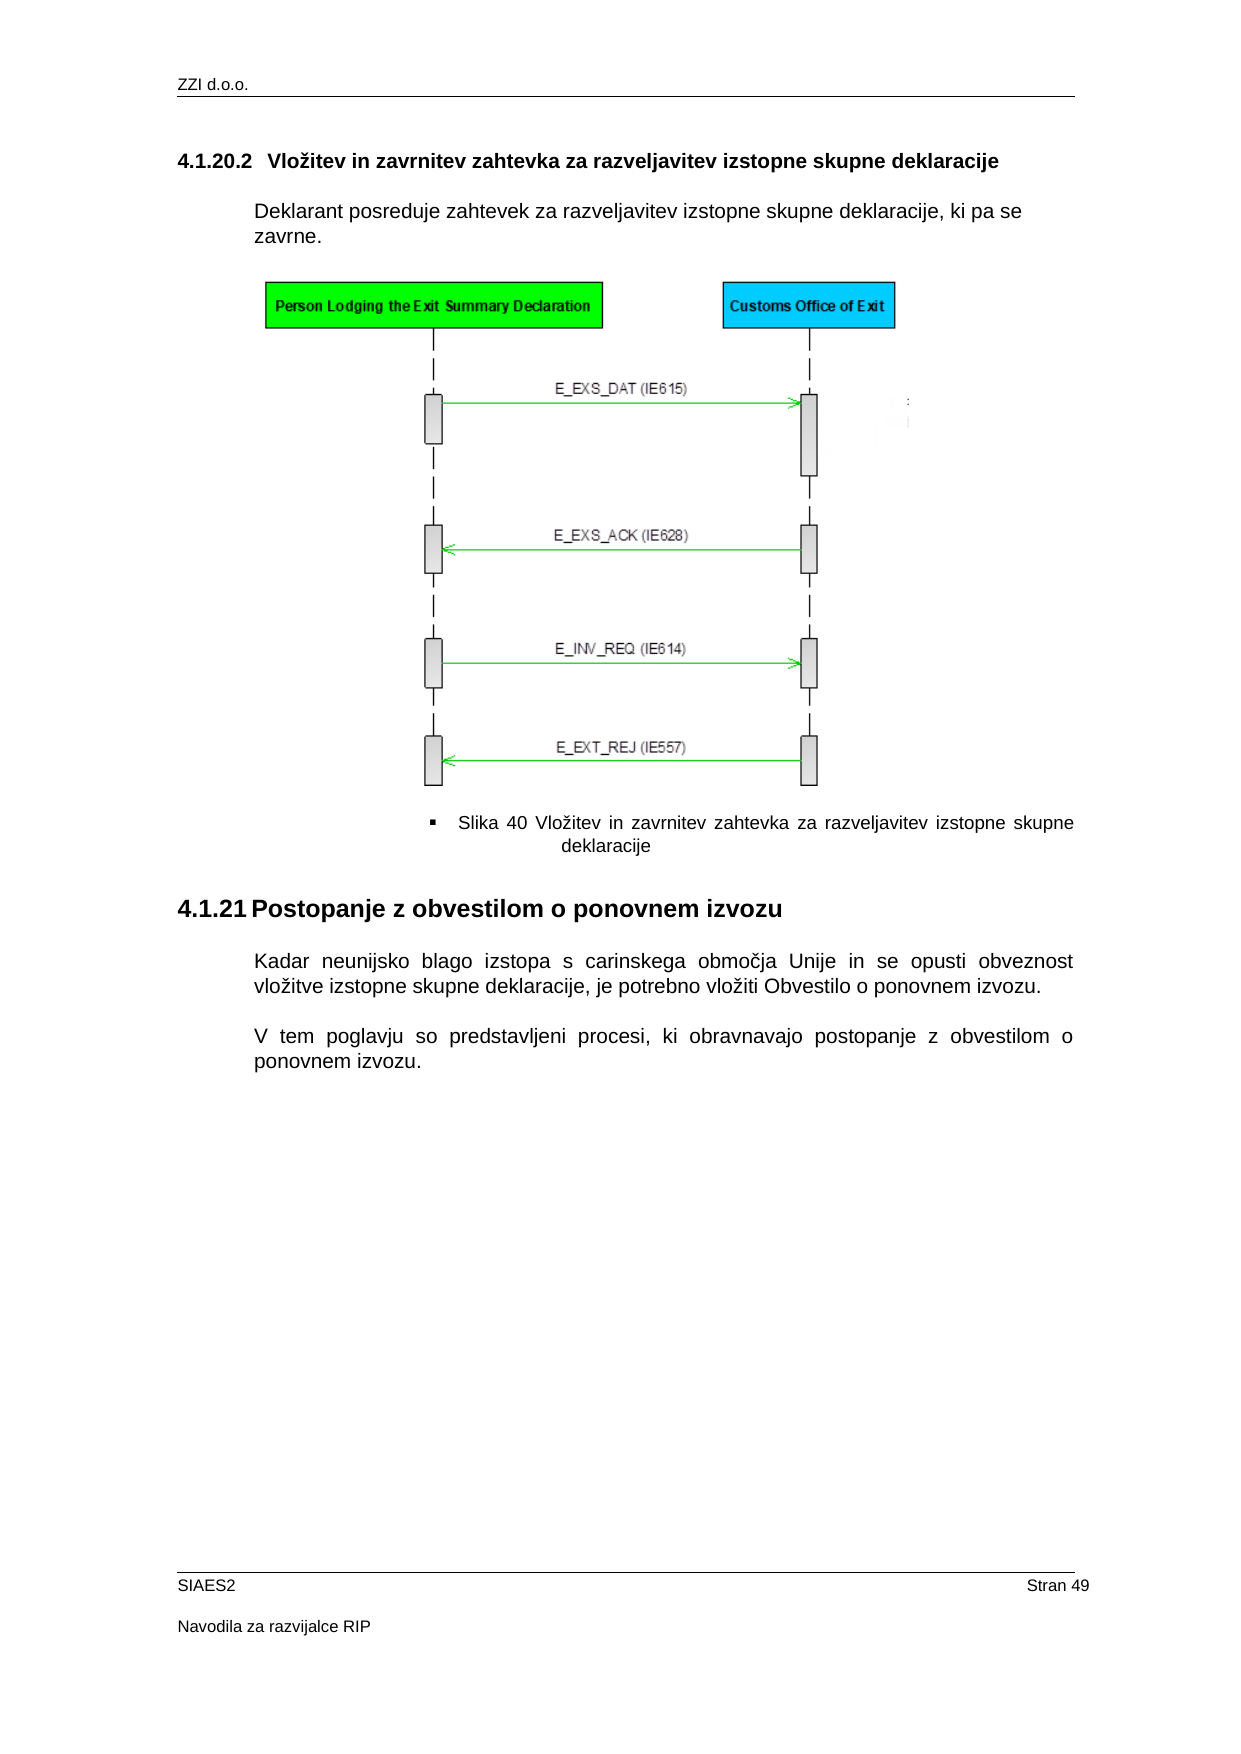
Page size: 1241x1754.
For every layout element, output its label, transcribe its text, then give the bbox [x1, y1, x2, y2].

text Kadar neunijsko blago izstopa s carinskega območja Unije in se opusti obveznost vložitve izstopne skupne deklaracije, je potrebno vložiti Obvestilo o ponovnem izvozu. [254, 948, 1075, 998]
subtitle Vložitev in zavrnitev zahtevka za razveljavitev izstopne skupne deklaracije [177, 148, 1075, 173]
text Deklarant posreduje zahtevek za razveljavitev izstopne skupne deklaracije, ki pa se zavrne. [254, 198, 1075, 248]
picture [253, 272, 909, 786]
subtitle Postopanje z obvestilom o ponovnem izvozu [177, 894, 1075, 923]
text V tem poglavju so predstavljeni procesi, ki obravnavajo postopanje z obvestilom o ponovnem izvozu. [254, 1023, 1075, 1073]
